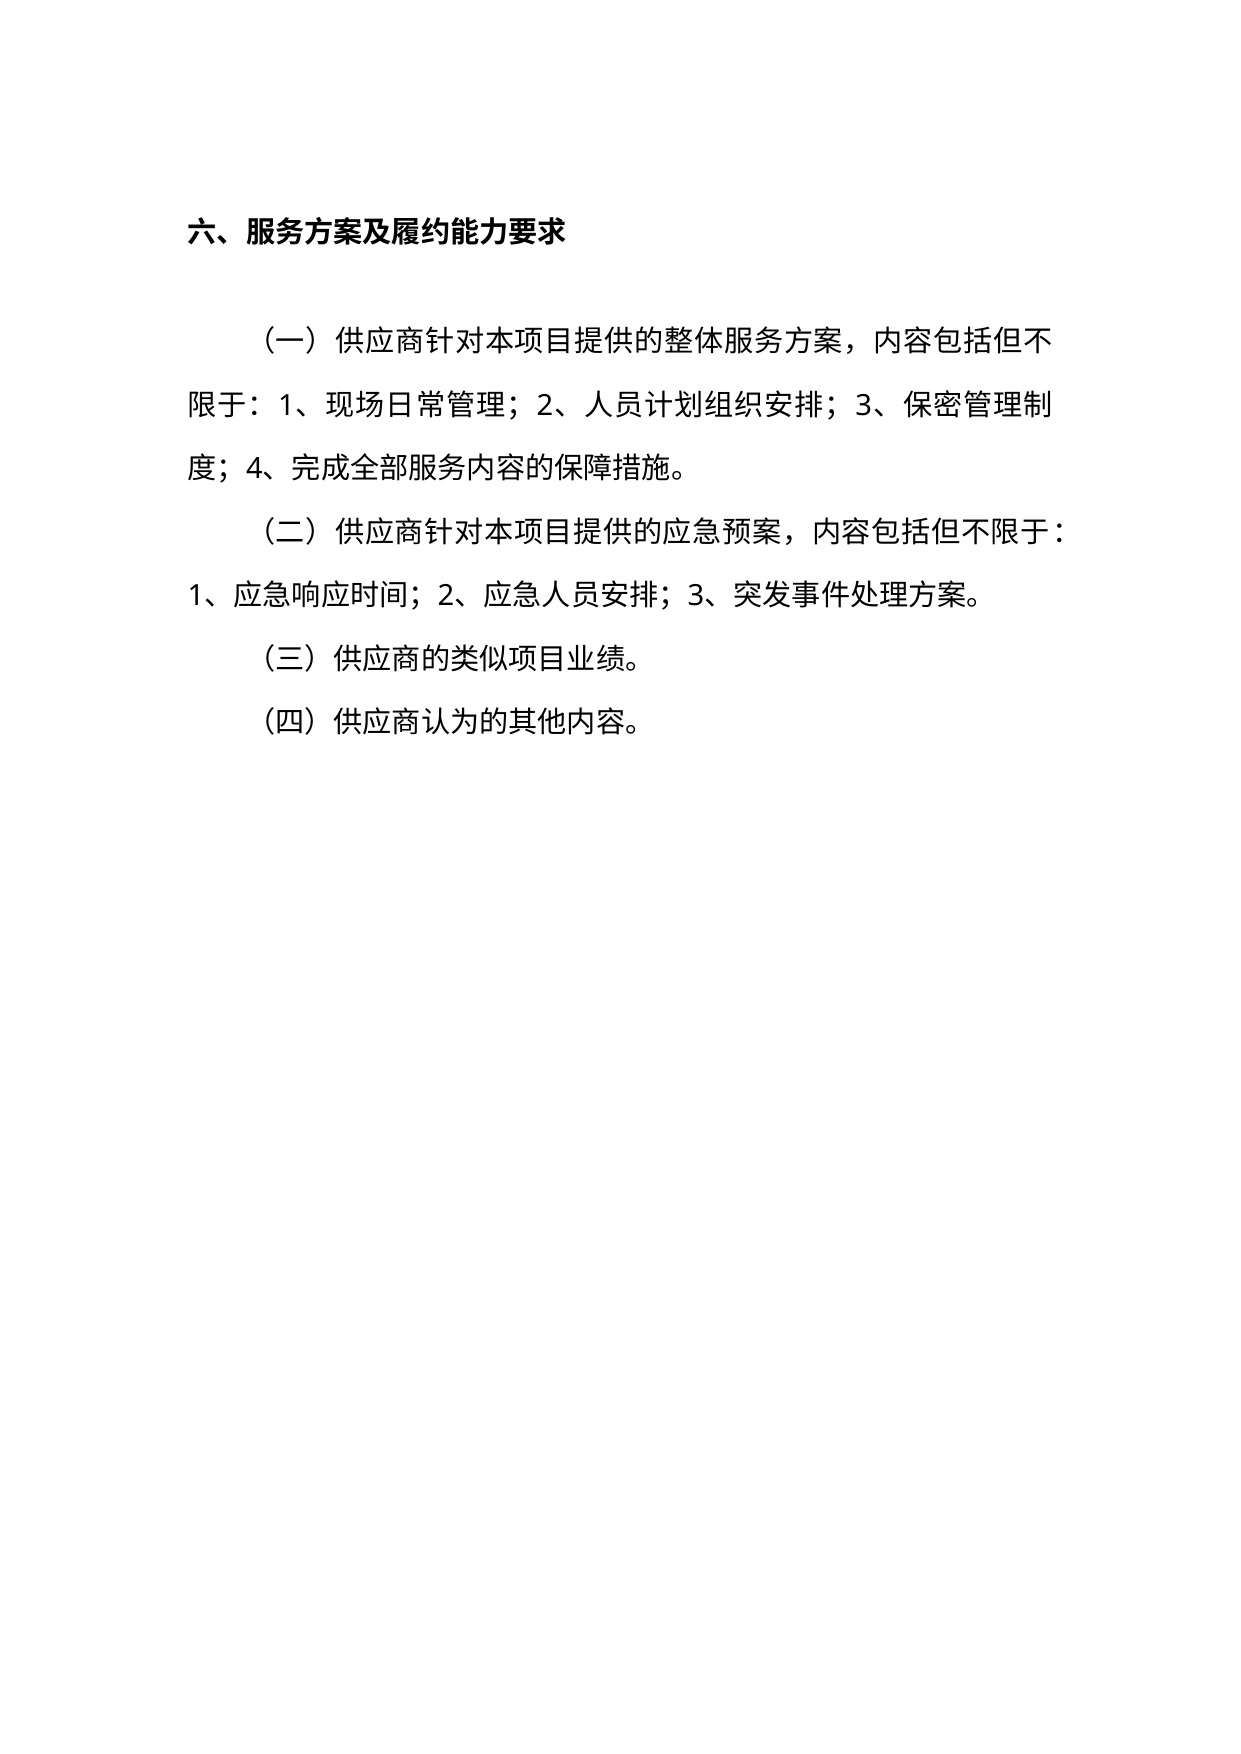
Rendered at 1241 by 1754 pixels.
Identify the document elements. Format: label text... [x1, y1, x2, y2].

text （三）供应商的类似项目业绩。 [187, 635, 1053, 678]
text （四）供应商认为的其他内容。 [187, 699, 1053, 741]
text （二）供应商针对本项目提供的应急预案，内容包括但不限于：1、应急响应时间；2、应急人员安排；3、突发事件处理方案。 [187, 508, 1053, 614]
text （一）供应商针对本项目提供的整体服务方案，内容包括但不限于：1、现场日常管理；2、人员计划组织安排；3、保密管理制度；4、完成全部服务内容的保障措施。 [187, 318, 1053, 487]
text 六、服务方案及履约能力要求 [187, 197, 1053, 262]
